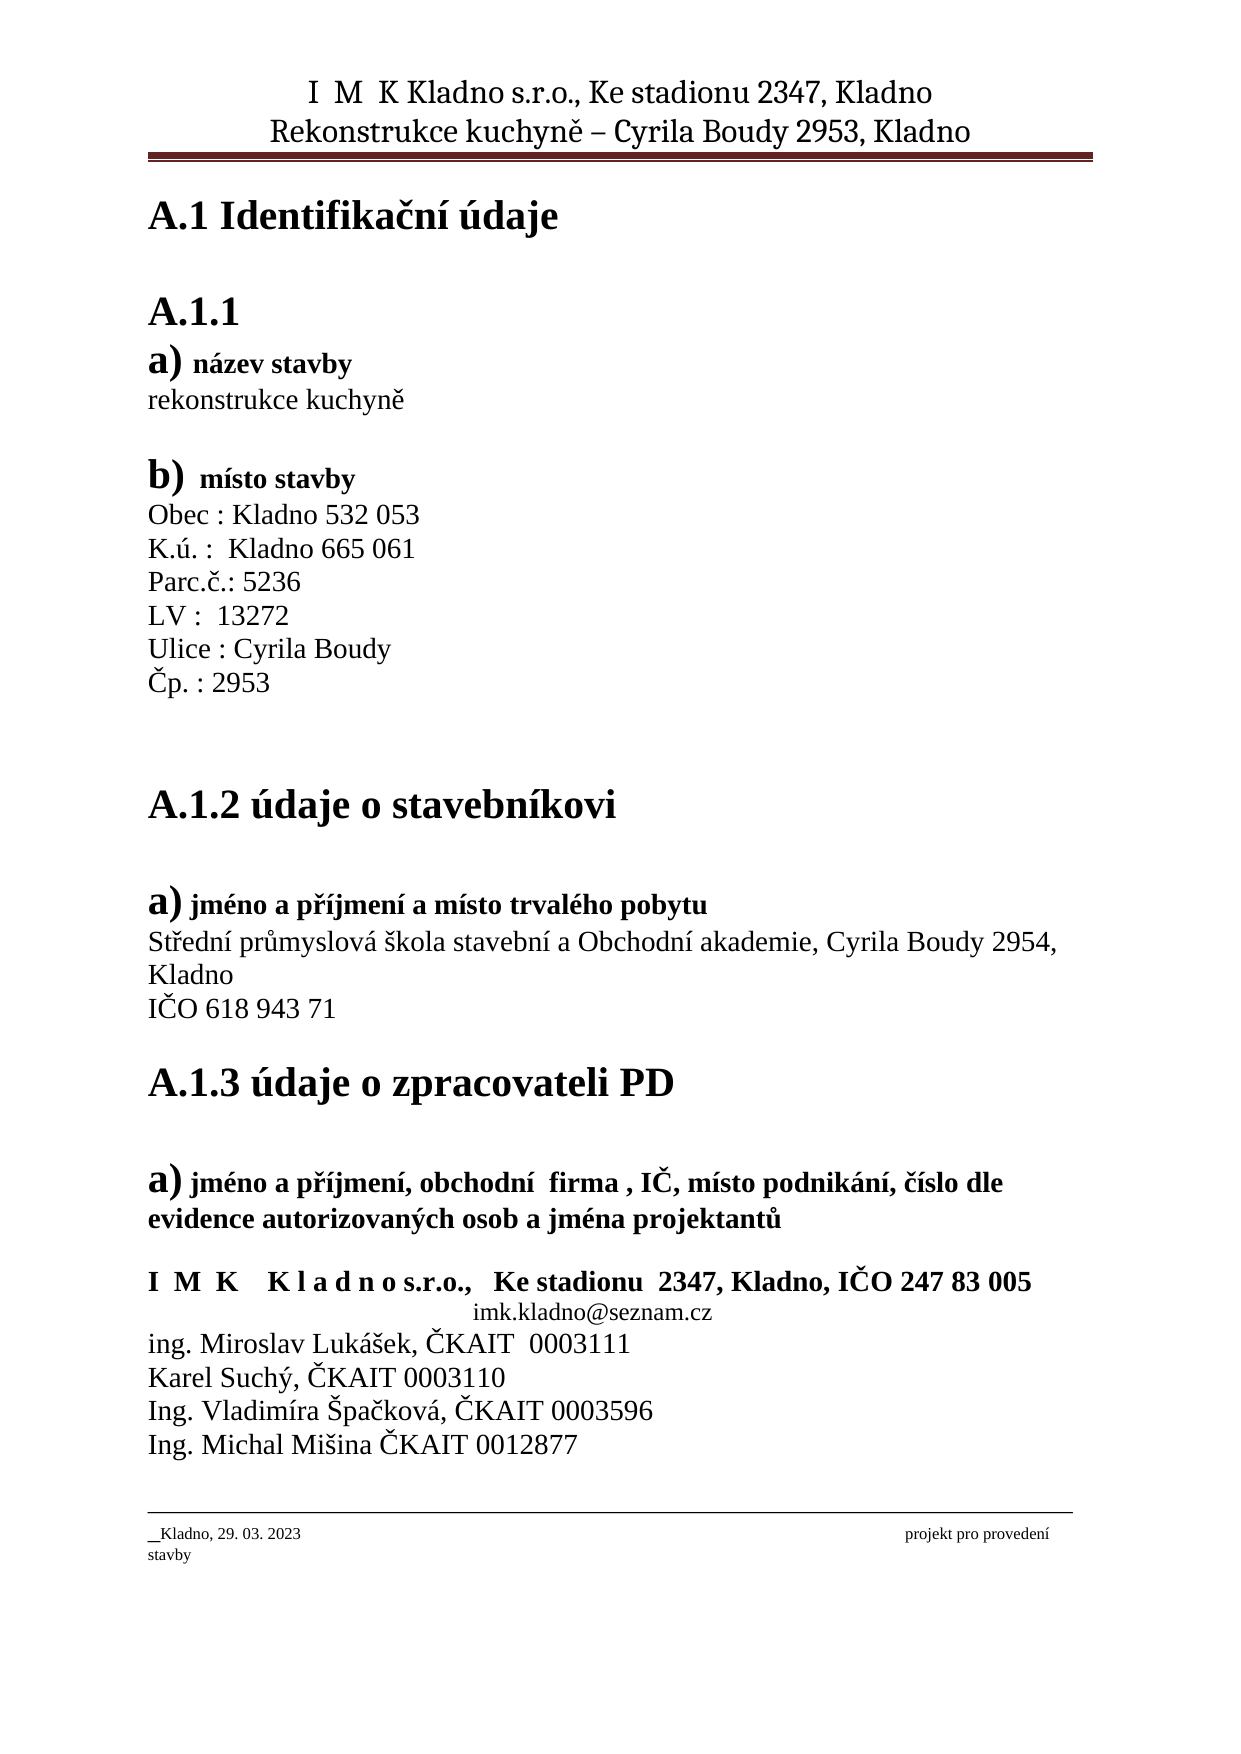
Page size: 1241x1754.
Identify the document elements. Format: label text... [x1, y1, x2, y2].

text Ing. Michal Mišina ČKAIT 0012877 [148, 1427, 1093, 1460]
text a) název stavby [148, 334, 1093, 382]
text b) místo stavby [148, 449, 1093, 497]
text Střední průmyslová škola stavební a Obchodní akademie, Cyrila Boudy 2954, Kladno [148, 924, 1093, 991]
subtitle a) jméno a příjmení, obchodní firma , IČ, místo podnikání, číslo dle evidence autorizovaných osob a jména projektantů [148, 1154, 1093, 1235]
text A.1.1 [148, 286, 1093, 334]
text A.1.3 údaje o zpracovateli PD [148, 1058, 1093, 1106]
text Čp. : 2953 [148, 665, 1093, 698]
text imk.kladno@seznam.cz [148, 1297, 1093, 1326]
text Parc.č.: 5236 [148, 564, 1093, 598]
text LV : 13272 [148, 598, 1093, 631]
text ing. Miroslav Lukášek, ČKAIT 0003111 [148, 1326, 1093, 1360]
text Obec : Kladno 532 053 [148, 497, 1093, 531]
text rekonstrukce kuchyně [148, 382, 1093, 416]
text a) jméno a příjmení a místo trvalého pobytu [148, 876, 1093, 924]
text Karel Suchý, ČKAIT 0003110 [148, 1360, 1093, 1393]
text K.ú. : Kladno 665 061 [148, 531, 1093, 564]
text A.1.2 údaje o stavebníkovi [148, 780, 1093, 828]
subtitle I M K K l a d n o s.r.o., Ke stadionu 2347, Kladno, IČO 247 83 005 [148, 1264, 1093, 1297]
text IČO 618 943 71 [148, 991, 1093, 1024]
text Ulice : Cyrila Boudy [148, 631, 1093, 665]
text A.1 Identifikační údaje [148, 191, 1093, 238]
text Ing. Vladimíra Špačková, ČKAIT 0003596 [148, 1393, 1093, 1427]
